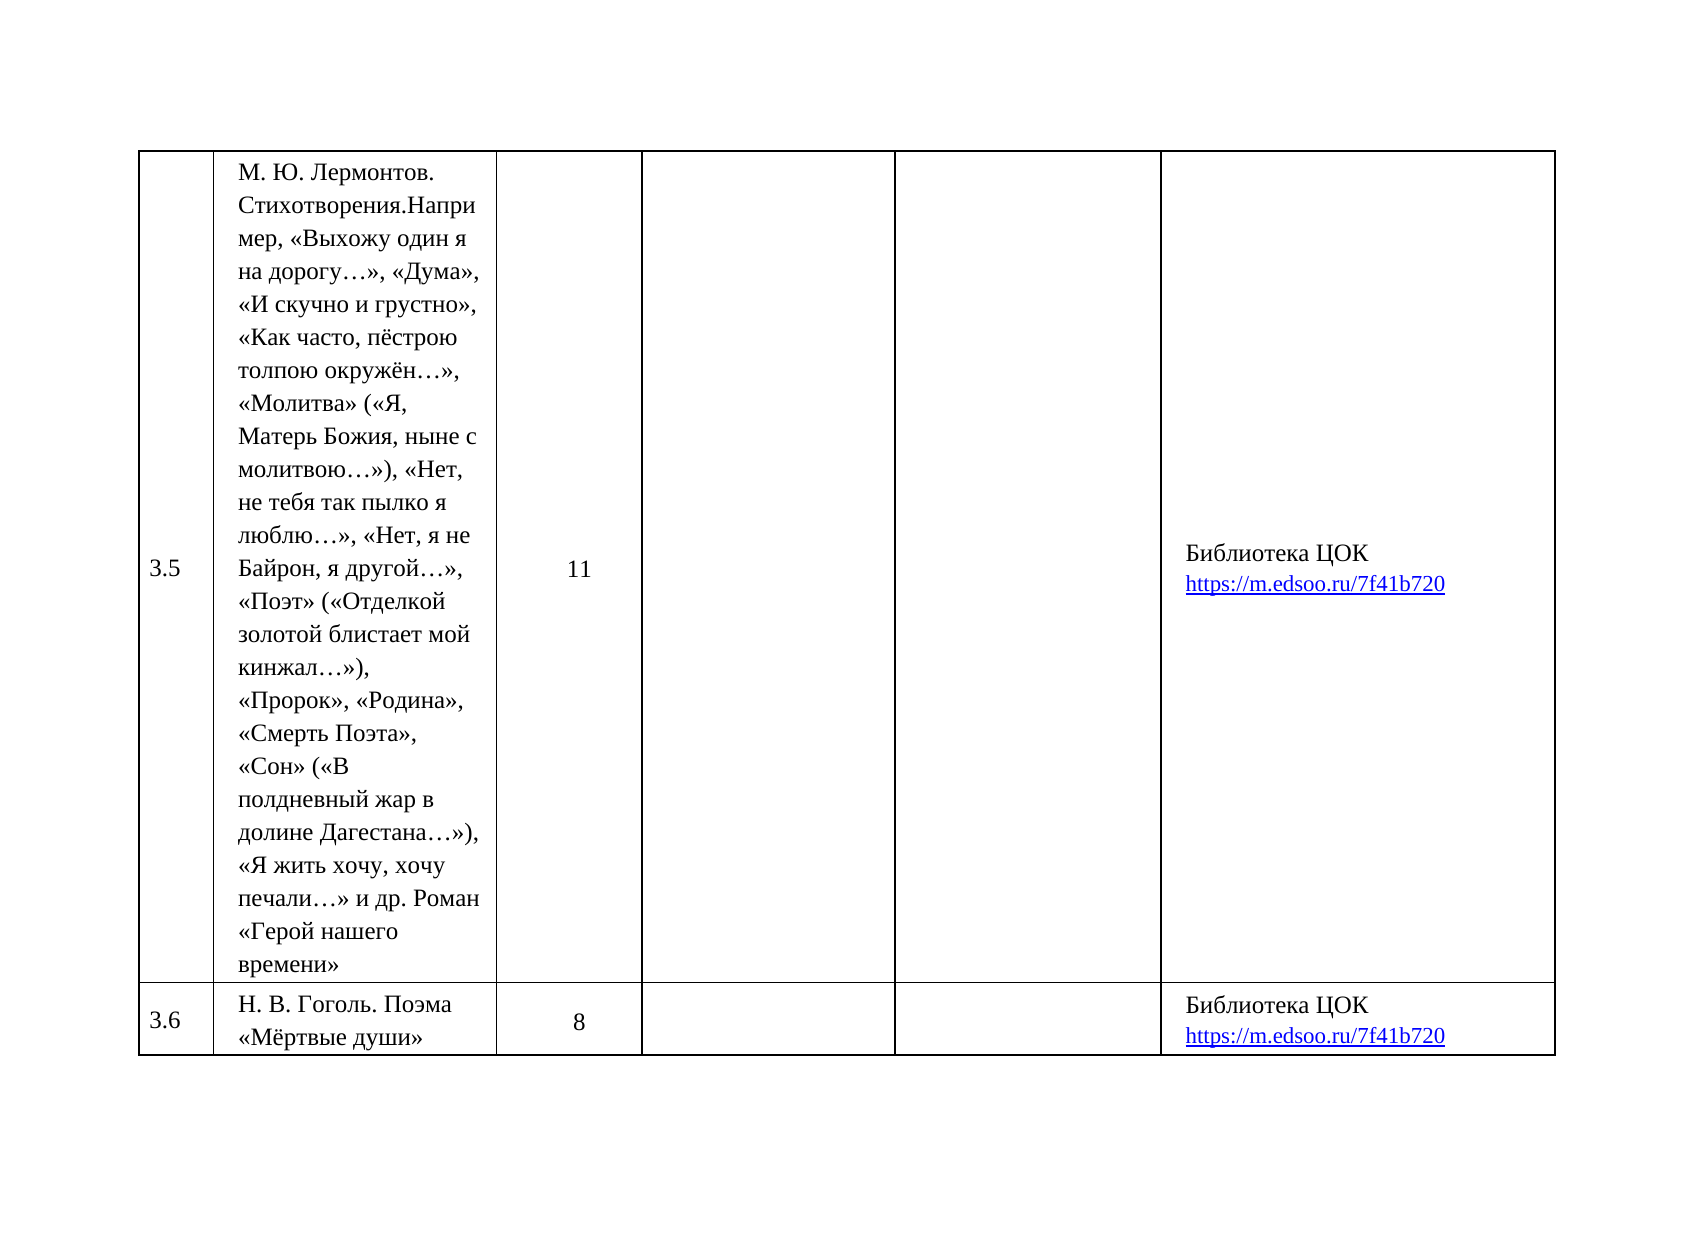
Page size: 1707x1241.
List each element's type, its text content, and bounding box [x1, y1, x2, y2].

table_cell [896, 983, 1160, 1054]
table_cell [643, 983, 894, 1054]
table_cell 3.5 [140, 152, 213, 982]
table_cell 11 [497, 152, 641, 982]
table_cell Н. В. Гоголь. Поэма «Мёртвые души» [214, 983, 496, 1054]
table_cell 3.6 [140, 983, 213, 1054]
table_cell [1162, 152, 1554, 982]
table_cell 8 [497, 983, 641, 1054]
table_cell М. Ю. Лермонтов. Стихотворения.Например, «Выхожу один я на дорогу…», «Дума», «И скучно и грустно», «Как часто, пёстрою толпою окружён…», «Молитва» («Я, Матерь Божия, ныне с молитвою…»), «Нет, не тебя так пылко я люблю…», «Нет, я не Байрон, я другой…», «Поэт» («Отделкой золотой блистает мой кинжал…»), «Пророк», «Родина», «Смерть Поэта», «Сон» («В полдневный жар в долине Дагестана…»), «Я жить хочу, хочу печали…» и др. Роман «Герой нашего времени» [214, 152, 496, 982]
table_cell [1162, 983, 1554, 1054]
table_cell [643, 152, 894, 982]
table_cell [896, 152, 1160, 982]
